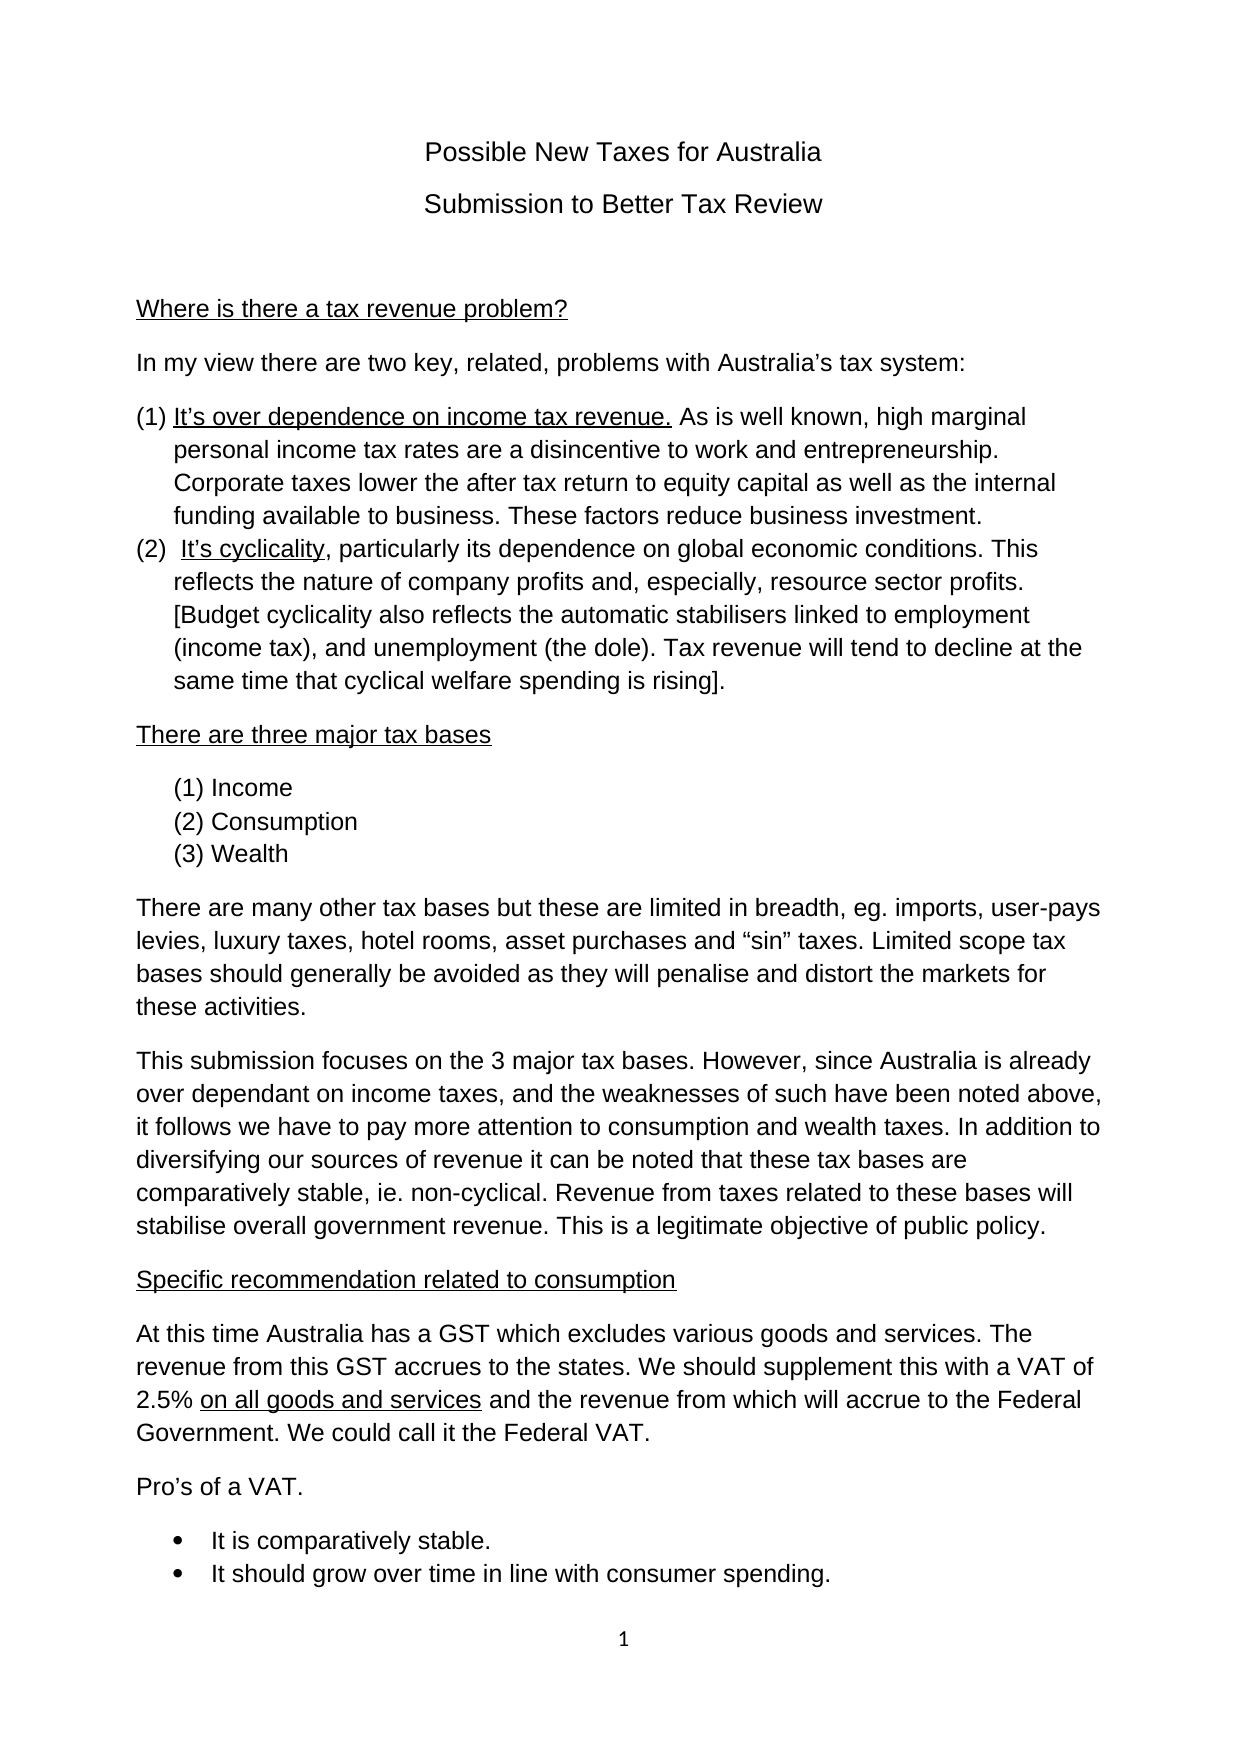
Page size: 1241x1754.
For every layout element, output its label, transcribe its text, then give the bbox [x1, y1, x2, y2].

list It is comparatively stable. [173, 1526, 1110, 1555]
list Consumption [173, 806, 1110, 835]
text There are many other tax bases but these are limited in breadth, eg. imports, user-pays levies, luxury taxes, hotel rooms, asset purchases and “sin” taxes. Limited scope tax bases should generally be avoided as they will penalise and distort the markets for these activities. [136, 893, 1110, 1021]
list It’s over dependence on income tax revenue. As is well known, high marginal personal income tax rates are a disincentive to work and entrepreneurship. Corporate taxes lower the after tax return to equity capital as well as the internal funding available to business. These factors reduce business investment. [136, 402, 1110, 529]
text There are three major tax bases [136, 719, 1110, 748]
text Specific recommendation related to consumption [136, 1265, 1110, 1294]
list Income [173, 773, 1110, 802]
text Possible New Taxes for Australia [136, 136, 1110, 167]
text This submission focuses on the 3 major tax bases. However, since Australia is already over dependant on income taxes, and the weaknesses of such have been noted above, it follows we have to pay more attention to consumption and wealth taxes. In addition to diversifying our sources of revenue it can be noted that these tax bases are comparatively stable, ie. non-cyclical. Revenue from taxes related to these bases will stabilise overall government revenue. This is a legitimate objective of public policy. [136, 1046, 1110, 1240]
list Wealth [173, 839, 1110, 868]
text At this time Australia has a GST which excludes various goods and services. The revenue from this GST accrues to the states. We should supplement this with a VAT of 2.5% on all goods and services and the revenue from which will accrue to the Federal Government. We could call it the Federal VAT. [136, 1319, 1110, 1447]
text In my view there are two key, related, problems with Australia’s tax system: [136, 348, 1110, 376]
text Where is there a tax revenue problem? [136, 294, 1110, 323]
text Submission to Better Tax Review [136, 188, 1110, 219]
list It should grow over time in line with consumer spending. [173, 1559, 1110, 1588]
list It’s cyclicality, particularly its dependence on global economic conditions. This reflects the nature of company profits and, especially, resource sector profits. [Budget cyclicality also reflects the automatic stabilisers linked to employment (income tax), and unemployment (the dole). Tax revenue will tend to decline at the same time that cyclical welfare spending is rising]. [136, 534, 1110, 694]
text Pro’s of a VAT. [136, 1472, 1110, 1501]
